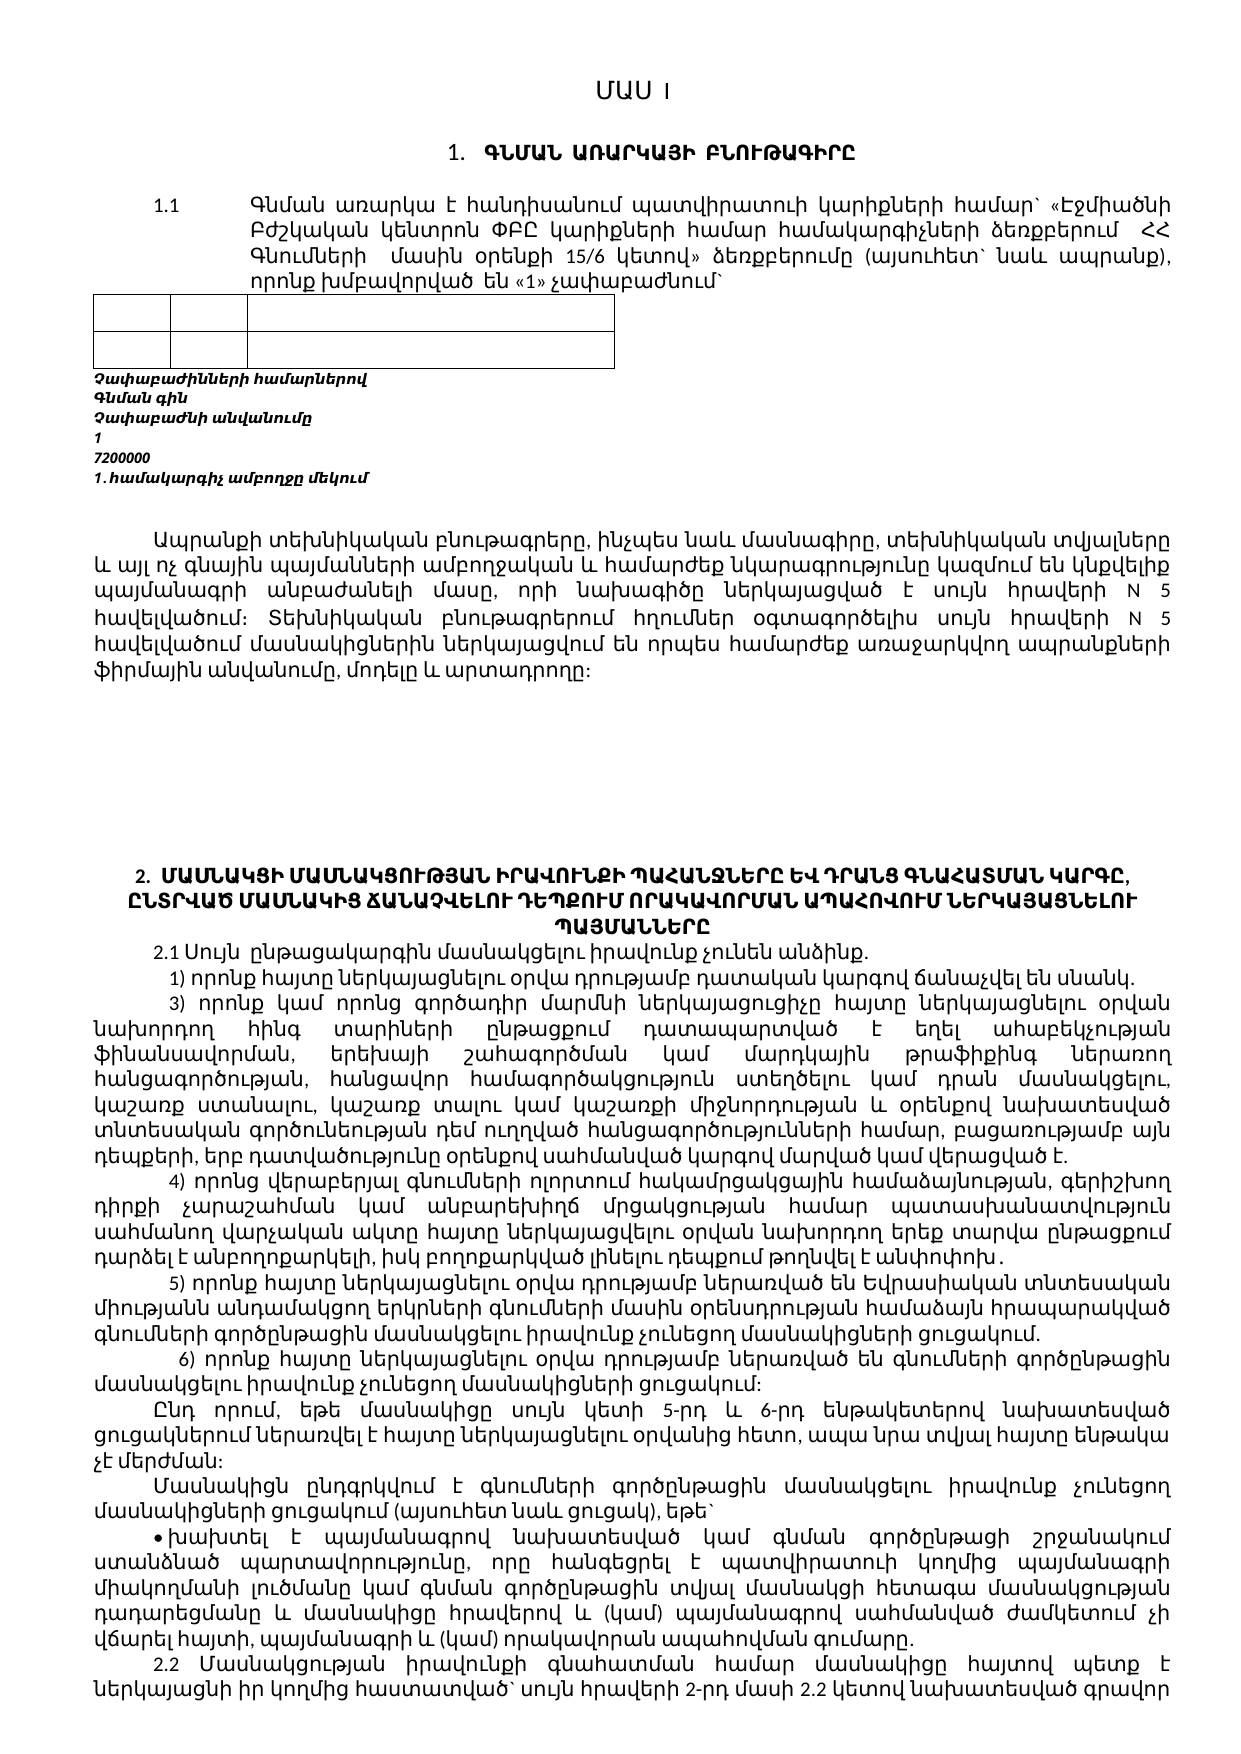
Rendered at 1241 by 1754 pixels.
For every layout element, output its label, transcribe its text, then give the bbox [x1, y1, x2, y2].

text 4) որոնց վերաբերյալ գնումների ոլորտում հակամրցակցային համաձայնության, գերիշխող դիրքի չարաշահման կամ անբարեխիղճ մրցակցության համար պատասխանատվություն սահմանող վարչական ակտը հայտը ներկայացվելու օրվան նախորդող երեք տարվա ընթացքում դարձել է անբողոքարկելի, իսկ բողոքարկված լինելու դեպքում թողնվել է անփոփոխ․ [94, 1168, 1171, 1270]
text 2.1 Սույն ընթացակարգին մասնակցելու իրավունք չունեն անձինք. [94, 939, 1171, 965]
text 1) որոնք հայտը ներկայացնելու օրվա դրությամբ դատական կարգով ճանաչվել են սնանկ. [94, 965, 1171, 990]
text 2. ՄԱՍՆԱԿՑԻ ՄԱՍՆԱԿՑՈՒԹՅԱՆ ԻՐԱՎՈՒՆՔԻ ՊԱՀԱՆՋՆԵՐԸ ԵՎ ԴՐԱՆՑ ԳՆԱՀԱՏՄԱՆ ԿԱՐԳԸ, ԸՆՏՐՎԱԾ ՄԱՍՆԱԿԻՑ ՃԱՆԱՉՎԵԼՈՒ ԴԵՊՔՈՒՄ ՈՐԱԿԱՎՈՐՄԱՆ ԱՊԱՀՈՎՈՒՄ ՆԵՐԿԱՅԱՑՆԵԼՈՒ ՊԱՅՄԱՆՆԵՐԸ [94, 863, 1171, 939]
subtitle Գնման առարկա է հանդիսանում պատվիրատուի կարիքների համար` «Էջմիածնի Բժշկական կենտրոն ՓԲԸ կարիքների համար համակարգիչների ձեռքբերում ՀՀ Գնումների մասին օրենքի 15/6 կետով» ձեռքբերումը (այսուհետ` նաև ապրանք), որոնք խմբավորված են «1» չափաբաժնում` [153, 192, 1171, 294]
text • խախտել է պայմանագրով նախատեսված կամ գնման գործընթացի շրջանակում ստանձնած պարտավորությունը, որը հանգեցրել է պատվիրատուի կողմից պայմանագրի միակողմանի լուծմանը կամ գնման գործընթացին տվյալ մասնակցի հետագա մասնակցության դադարեցմանը և մասնակիցը հրավերով և (կամ) պայմանագրով սահմանված ժամկետում չի վճարել հայտի, պայմանագրի և (կամ) որակավորան ապահովման գումարը. [94, 1524, 1171, 1651]
text 6) որոնք հայտը ներկայացնելու օրվա դրությամբ ներառված են գնումների գործընթացին մասնակցելու իրավունք չունեցող մասնակիցների ցուցակում: [94, 1346, 1171, 1397]
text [94, 1651, 1171, 1702]
text 5) որոնք հայտը ներկայացնելու օրվա դրությամբ ներառված են Եվրասիական տնտեսական միությանն անդամակցող երկրների գնումների մասին օրենսդրության համաձայն հրապարակված գնումների գործընթացին մասնակցելու իրավունք չունեցող մասնակիցների ցուցակում. [94, 1270, 1171, 1346]
text Մասնակիցն ընդգրկվում է գնումների գործընթացին մասնակցելու իրավունք չունեցող մասնակիցների ցուցակում (այսուհետ նաև ցուցակ), եթե` [94, 1473, 1171, 1524]
text ՄԱՍ I [94, 75, 1171, 106]
text Ընդ որում, եթե մասնակիցը սույն կետի 5-րդ և 6-րդ ենթակետերով նախատեսված ցուցակներում ներառվել է հայտը ներկայացնելու օրվանից հետո, ապա նրա տվյալ հայտը ենթակա չէ մերժման: [94, 1397, 1171, 1473]
text 3) որոնք կամ որոնց գործադիր մարմնի ներկայացուցիչը հայտը ներկայացնելու օրվան նախորդող հինգ տարիների ընթացքում դատապարտված է եղել ահաբեկչության ֆինանսավորման, երեխայի շահագործման կամ մարդկային թրաֆիքինգ ներառող հանցագործության, հանցավոր համագործակցություն ստեղծելու կամ դրան մասնակցելու, կաշառք ստանալու, կաշառք տալու կամ կաշառքի միջնորդության և օրենքով նախատեսված տնտեսական գործունեության դեմ ուղղված հանցագործությունների համար, բացառությամբ այն դեպքերի, երբ դատվածությունը օրենքով սահմանված կարգով մարված կամ վերացված է. [94, 990, 1171, 1168]
text Ապրանքի տեխնիկական բնութագրերը, ինչպես նաև մասնագիրը, տեխնիկական տվյալները և այլ ոչ գնային պայմանների ամբողջական և համարժեք նկարագրությունը կազմում են կնքվելիք պայմանագրի անբաժանելի մասը, որի նախագիծը ներկայացված է սույն հրավերի N 5 հավելվածում։ Տեխնիկական բնութագրերում հղումներ օգտագործելիս սույն հրավերի N 5 հավելվածում մասնակիցներին ներկայացվում են որպես համարժեք առաջարկվող ապրանքների ֆիրմային անվանումը, մոդելը և արտադրողը: [94, 527, 1171, 682]
list ԳՆՄԱՆ ԱՌԱՐԿԱՅԻ ԲՆՈՒԹԱԳԻՐԸ [131, 136, 1171, 167]
